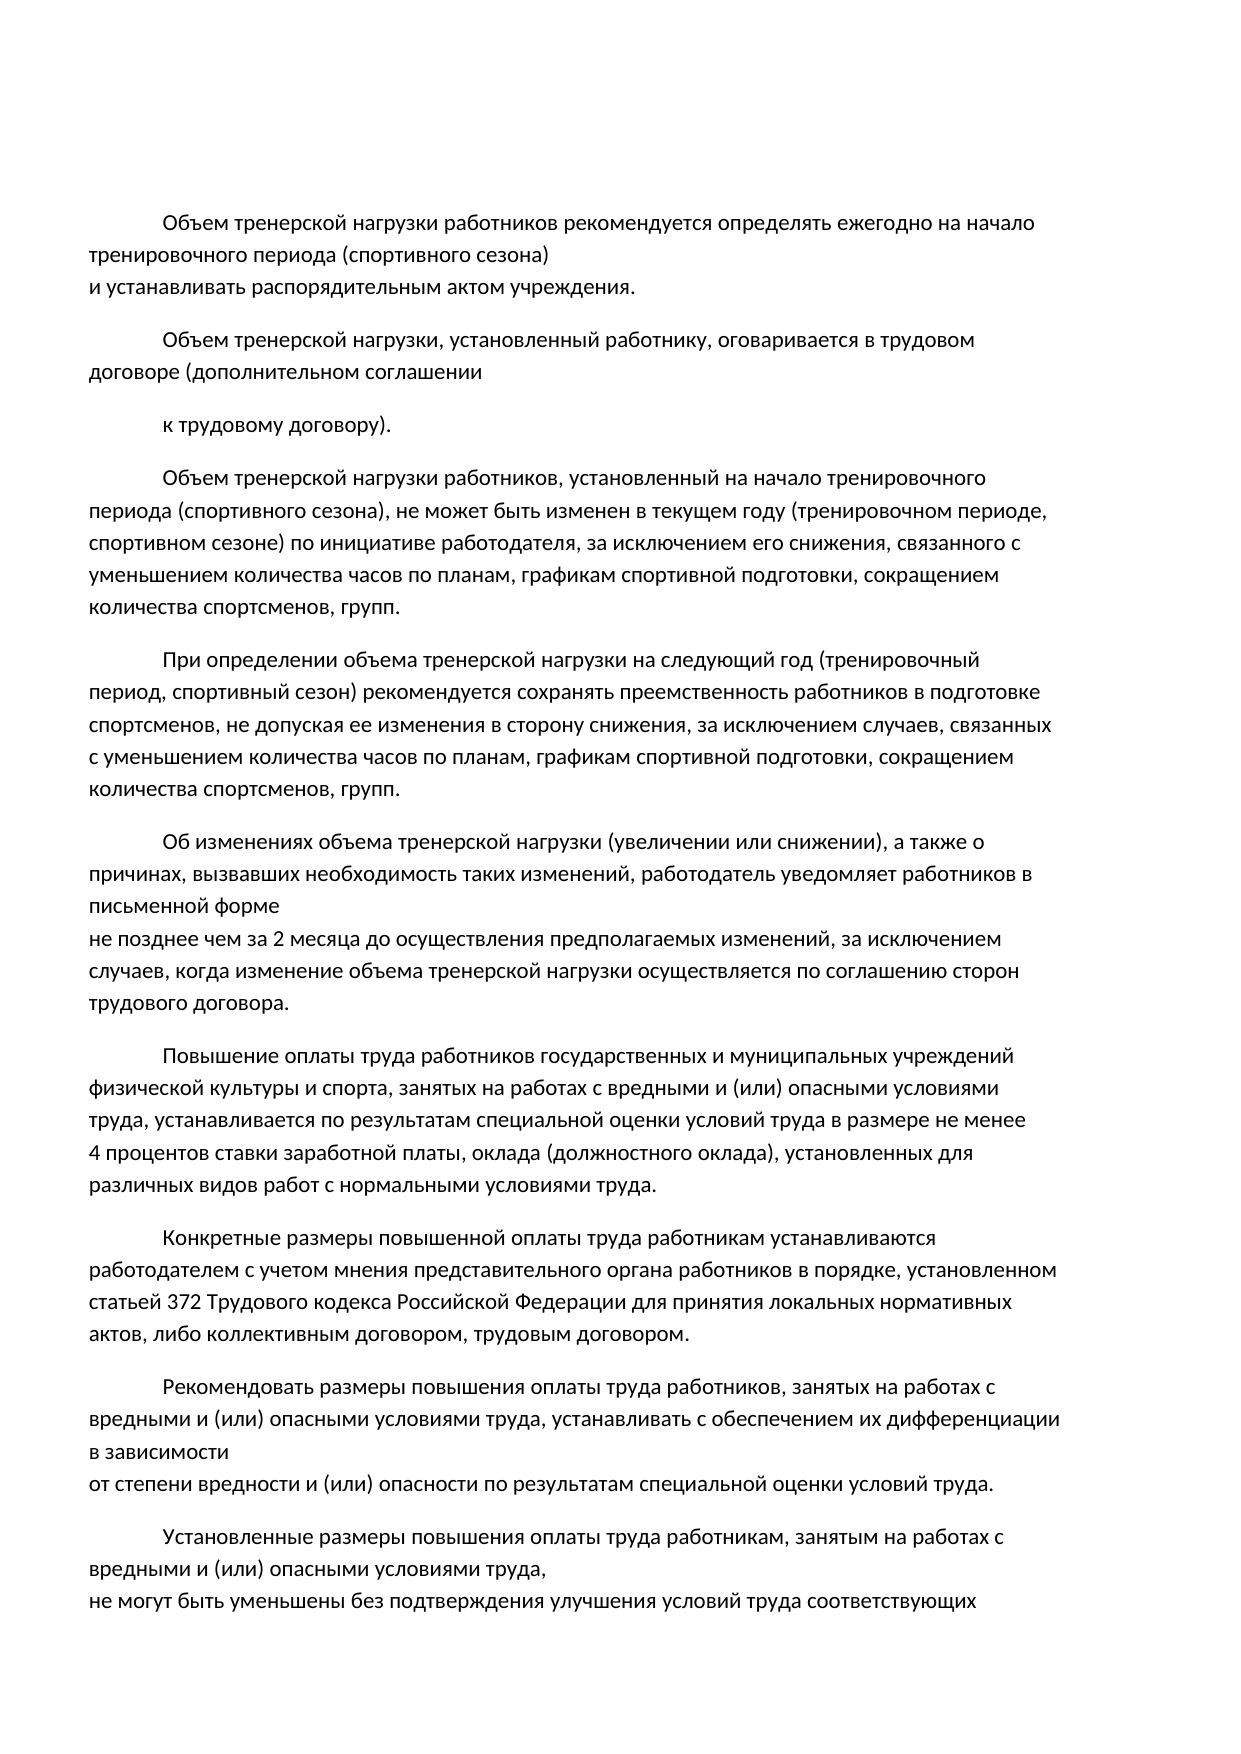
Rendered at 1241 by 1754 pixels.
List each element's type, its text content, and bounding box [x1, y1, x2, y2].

text Повышение оплаты труда работников государственных и муниципальных учреждений физической культуры и спорта, занятых на работах с вредными и (или) опасными условиями труда, устанавливается по результатам специальной оценки условий труда в размере не менее 4 процентов ставки заработной платы, оклада (должностного оклада), установленных для различных видов работ с нормальными условиями труда. [88, 1041, 1063, 1198]
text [88, 1522, 1063, 1614]
text к трудовому договору). [88, 411, 1063, 438]
text Объем тренерской нагрузки работников, установленный на начало тренировочного периода (спортивного сезона), не может быть изменен в текущем году (тренировочном периоде, спортивном сезоне) по инициативе работодателя, за исключением его снижения, связанного с уменьшением количества часов по планам, графикам спортивной подготовки, сокращением количества спортсменов, групп. [88, 463, 1063, 620]
text Об изменениях объема тренерской нагрузки (увеличении или снижении), а также о причинах, вызвавших необходимость таких изменений, работодатель уведомляет работников в письменной форме не позднее чем за 2 месяца до осуществления предполагаемых изменений, за исключением случаев, когда изменение объема тренерской нагрузки осуществляется по соглашению сторон трудового договора. [88, 827, 1063, 1016]
text Объем тренерской нагрузки, установленный работнику, оговаривается в трудовом договоре (дополнительном соглашении [88, 325, 1063, 386]
text Объем тренерской нагрузки работников рекомендуется определять ежегодно на начало тренировочного периода (спортивного сезона) и устанавливать распорядительным актом учреждения. [88, 208, 1063, 300]
text Конкретные размеры повышенной оплаты труда работникам устанавливаются работодателем с учетом мнения представительного органа работников в порядке, установленном статьей 372 Трудового кодекса Российской Федерации для принятия локальных нормативных актов, либо коллективным договором, трудовым договором. [88, 1223, 1063, 1347]
text При определении объема тренерской нагрузки на следующий год (тренировочный период, спортивный сезон) рекомендуется сохранять преемственность работников в подготовке спортсменов, не допуская ее изменения в сторону снижения, за исключением случаев, связанных с уменьшением количества часов по планам, графикам спортивной подготовки, сокращением количества спортсменов, групп. [88, 645, 1063, 802]
text Рекомендовать размеры повышения оплаты труда работников, занятых на работах с вредными и (или) опасными условиями труда, устанавливать с обеспечением их дифференциации в зависимости от степени вредности и (или) опасности по результатам специальной оценки условий труда. [88, 1372, 1063, 1497]
